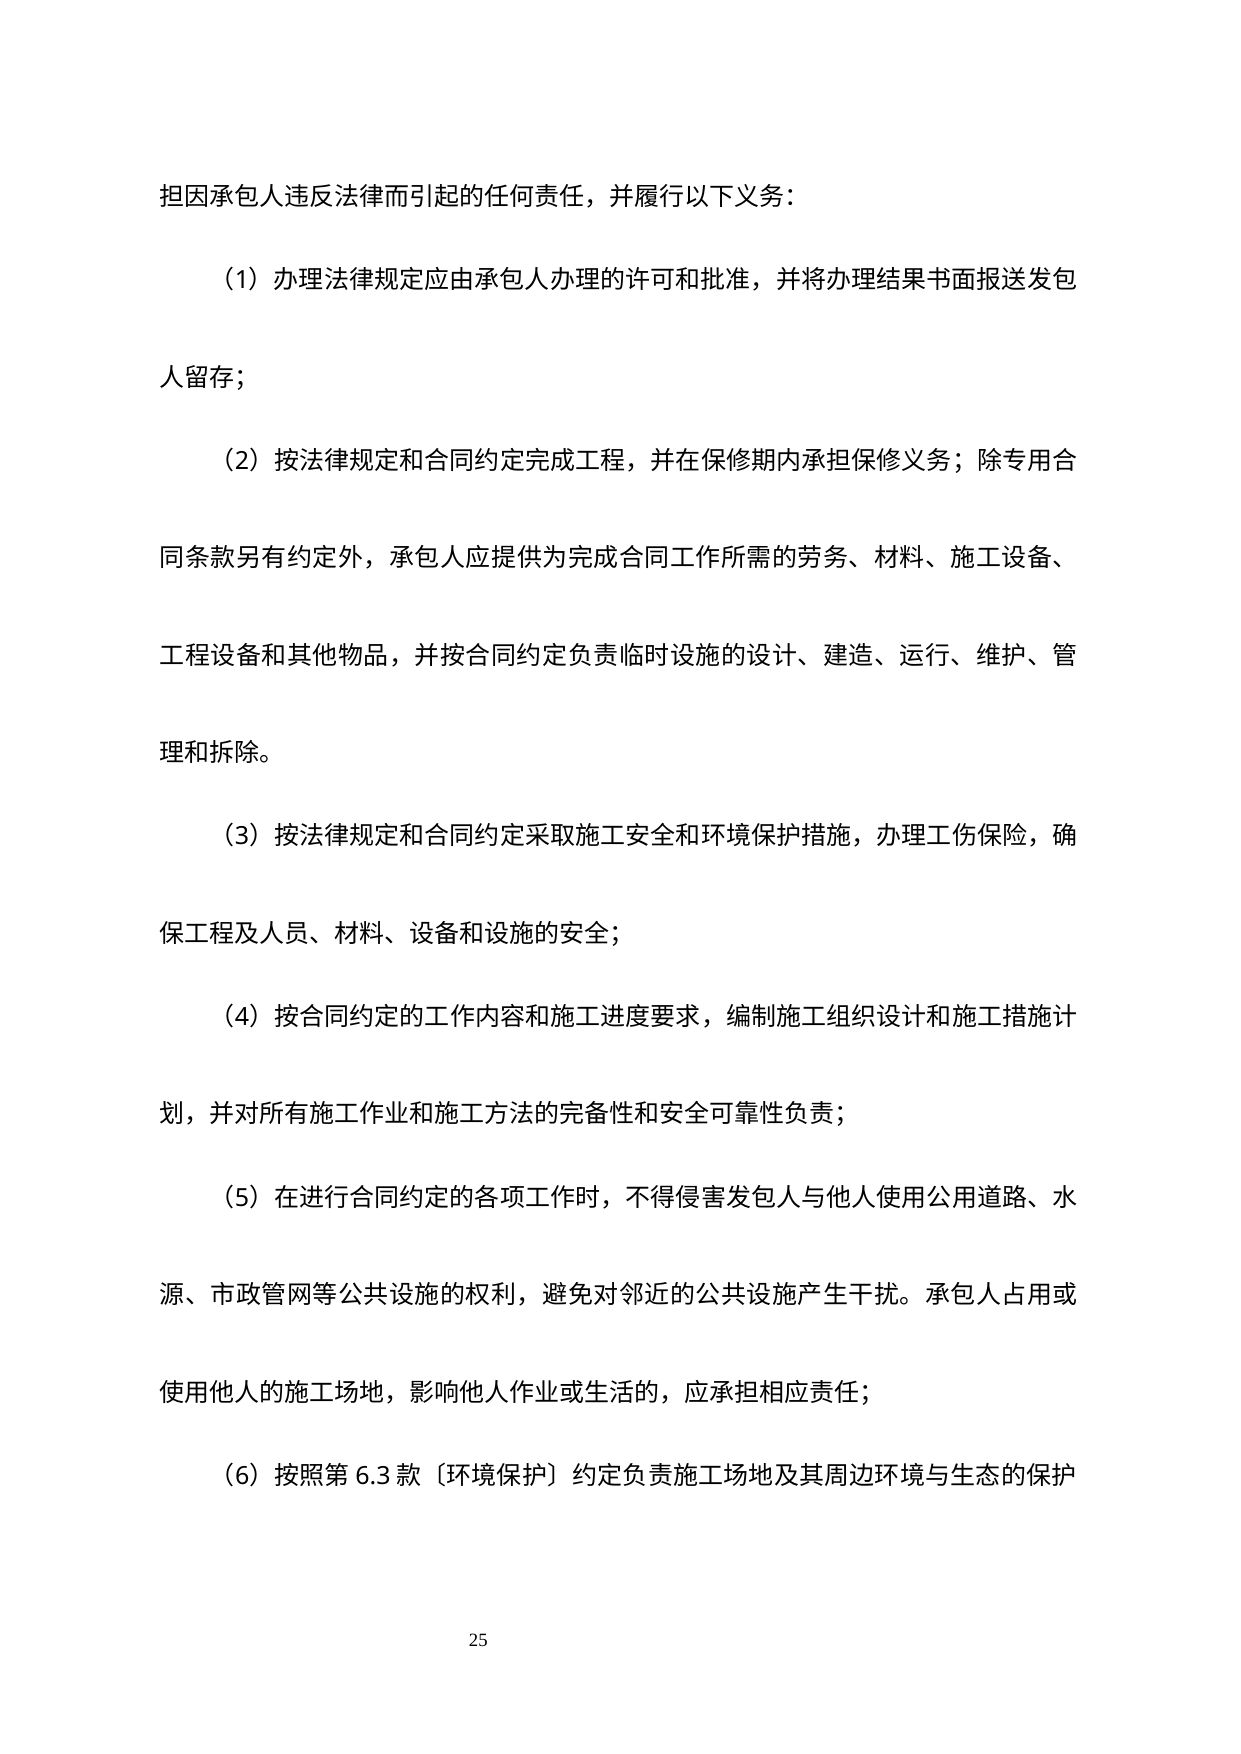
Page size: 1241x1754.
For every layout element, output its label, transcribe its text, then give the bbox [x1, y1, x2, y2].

text （3）按法律规定和合同约定采取施工安全和环境保护措施，办理工伤保险，确保工程及人员、材料、设备和设施的安全； [159, 801, 1078, 964]
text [159, 1441, 1078, 1506]
text （2）按法律规定和合同约定完成工程，并在保修期内承担保修义务；除专用合同条款另有约定外，承包人应提供为完成合同工作所需的劳务、材料、施工设备、工程设备和其他物品，并按合同约定负责临时设施的设计、建造、运行、维护、管理和拆除。 [159, 426, 1078, 783]
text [159, 162, 1078, 227]
text （5）在进行合同约定的各项工作时，不得侵害发包人与他人使用公用道路、水源、市政管网等公共设施的权利，避免对邻近的公共设施产生干扰。承包人占用或使用他人的施工场地，影响他人作业或生活的，应承担相应责任； [159, 1163, 1078, 1423]
list 办理法律规定应由承包人办理的许可和批准，并将办理结果书面报送发包人留存； [159, 245, 1078, 408]
text （4）按合同约定的工作内容和施工进度要求，编制施工组织设计和施工措施计划，并对所有施工作业和施工方法的完备性和安全可靠性负责； [159, 982, 1078, 1144]
